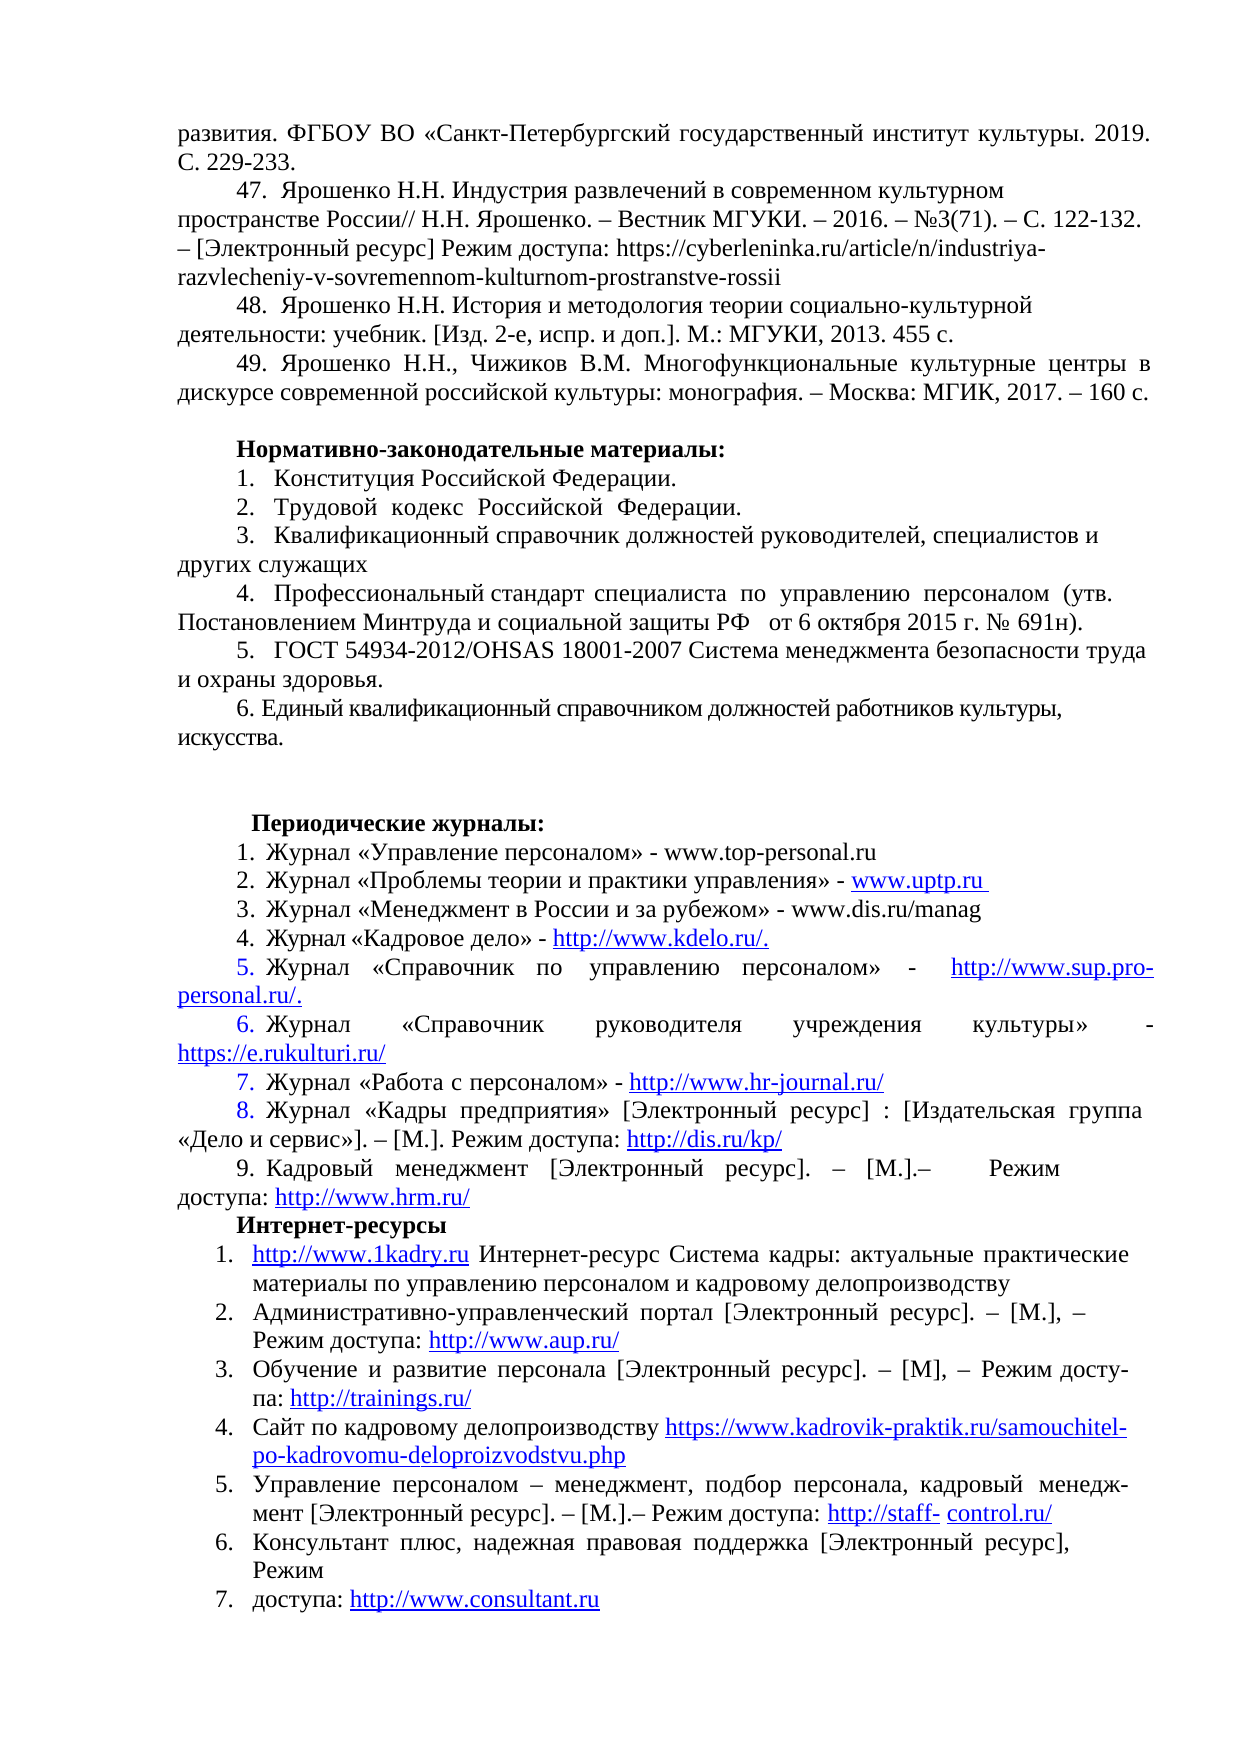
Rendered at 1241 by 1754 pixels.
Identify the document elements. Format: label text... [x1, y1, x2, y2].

list Ярошенко Н.Н. История и методология теории социально-культурной деятельности: учебник. [Изд. 2-е, испр. и доп.]. М.: МГУКИ, 2013. 455 с. [177, 291, 1149, 348]
list Журнал «Проблемы теории и практики управления» - www.uptp.ru [177, 866, 1154, 894]
list Журнал «Работа с персоналом» - http://www.hr-journal.ru/ [177, 1067, 1152, 1096]
text 4. Профессиональный стандарт специалиста по управлению персоналом (утв. Постановлением Минтруда и социальной защиты РФ от 6 октября 2015 г. № 691н). [177, 578, 1143, 636]
text 6. Единый квалификационный справочником должностей работников культуры, искусства. [177, 693, 1157, 751]
list Журнал «Справочник по управлению персоналом» - http://www.sup.pro-personal.ru/. [177, 952, 1154, 1009]
list Журнал «Менеджмент в России и за рубежом» - www.dis.ru/manag [177, 894, 1154, 923]
list http://www.1kadry.ru Интернет-ресурс Система кадры: актуальные практические материалы по управлению персоналом и кадровому делопроизводству [215, 1239, 1141, 1297]
list Ярошенко Н.Н., Чижиков В.М. Многофункциональные культурные центры в дискурсе современной российской культуры: монография. – Москва: МГИК, 2017. – 160 с. [177, 348, 1152, 406]
text 1. Конституция Российской Федерации. [177, 463, 1154, 492]
list Периодические журналы: [177, 808, 1152, 837]
list Журнал «Кадровое дело» - http://www.kdelo.ru/. [177, 923, 1154, 952]
text 2. Трудовой кодекс Российской Федерации. [177, 492, 1143, 521]
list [177, 118, 1152, 176]
text 5. ГОСТ 54934-2012/OHSAS 18001-2007 Система менеджмента безопасности труда и охраны здоровья. [177, 636, 1157, 693]
list доступа: http://www.consultant.ru [215, 1584, 1152, 1613]
text Интернет-ресурсы [177, 1211, 1152, 1239]
text 3. Квалификационный справочник должностей руководителей, специалистов и других служащих [177, 521, 1143, 578]
list Журнал «Справочник руководителя учреждения культуры» - https://e.rukulturi.ru/ [177, 1009, 1154, 1067]
list Управление персоналом – менеджмент, подбор персонала, кадровый менедж-мент [Электронный ресурс]. – [М.].– Режим доступа: http://staff- control.ru/ [215, 1469, 1141, 1527]
list Консультант плюс, надежная правовая поддержка [Электронный ресурс], Режим [215, 1527, 1152, 1584]
list Административно-управленческий портал [Электронный ресурс]. – [М.], – Режим доступа: http://www.aup.ru/ [215, 1297, 1154, 1354]
list Обучение и развитие персонала [Электронный ресурс]. – [М], – Режим досту-па: http://trainings.ru/ [215, 1354, 1141, 1412]
list Кадровый менеджмент [Электронный ресурс]. – [М.].– Режим доступа: http://www.hrm.ru/ [177, 1153, 1152, 1211]
list Журнал «Кадры предприятия» [Электронный ресурс] : [Издательская группа «Дело и сервис»]. – [М.]. Режим доступа: http://dis.ru/kp/ [177, 1096, 1152, 1153]
list Сайт по кадровому делопроизводству https://www.kadrovik-praktik.ru/samouchitel-po-kadrovomu-deloproizvodstvu.php [215, 1412, 1140, 1469]
list Ярошенко Н.Н. Индустрия развлечений в современном культурном пространстве России// Н.Н. Ярошенко. – Вестник МГУКИ. – 2016. – №3(71). – С. 122-132. – [Электронный ресурс] Режим доступа: https://cyberleninka.ru/article/n/industriya-razvlecheniy-v-sovremennom-kulturnom-prostranstve-rossii [177, 176, 1152, 291]
list Журнал «Управление персоналом» - www.top-personal.ru [177, 837, 1154, 866]
list Нормативно-законодательные материалы: [177, 434, 1152, 463]
